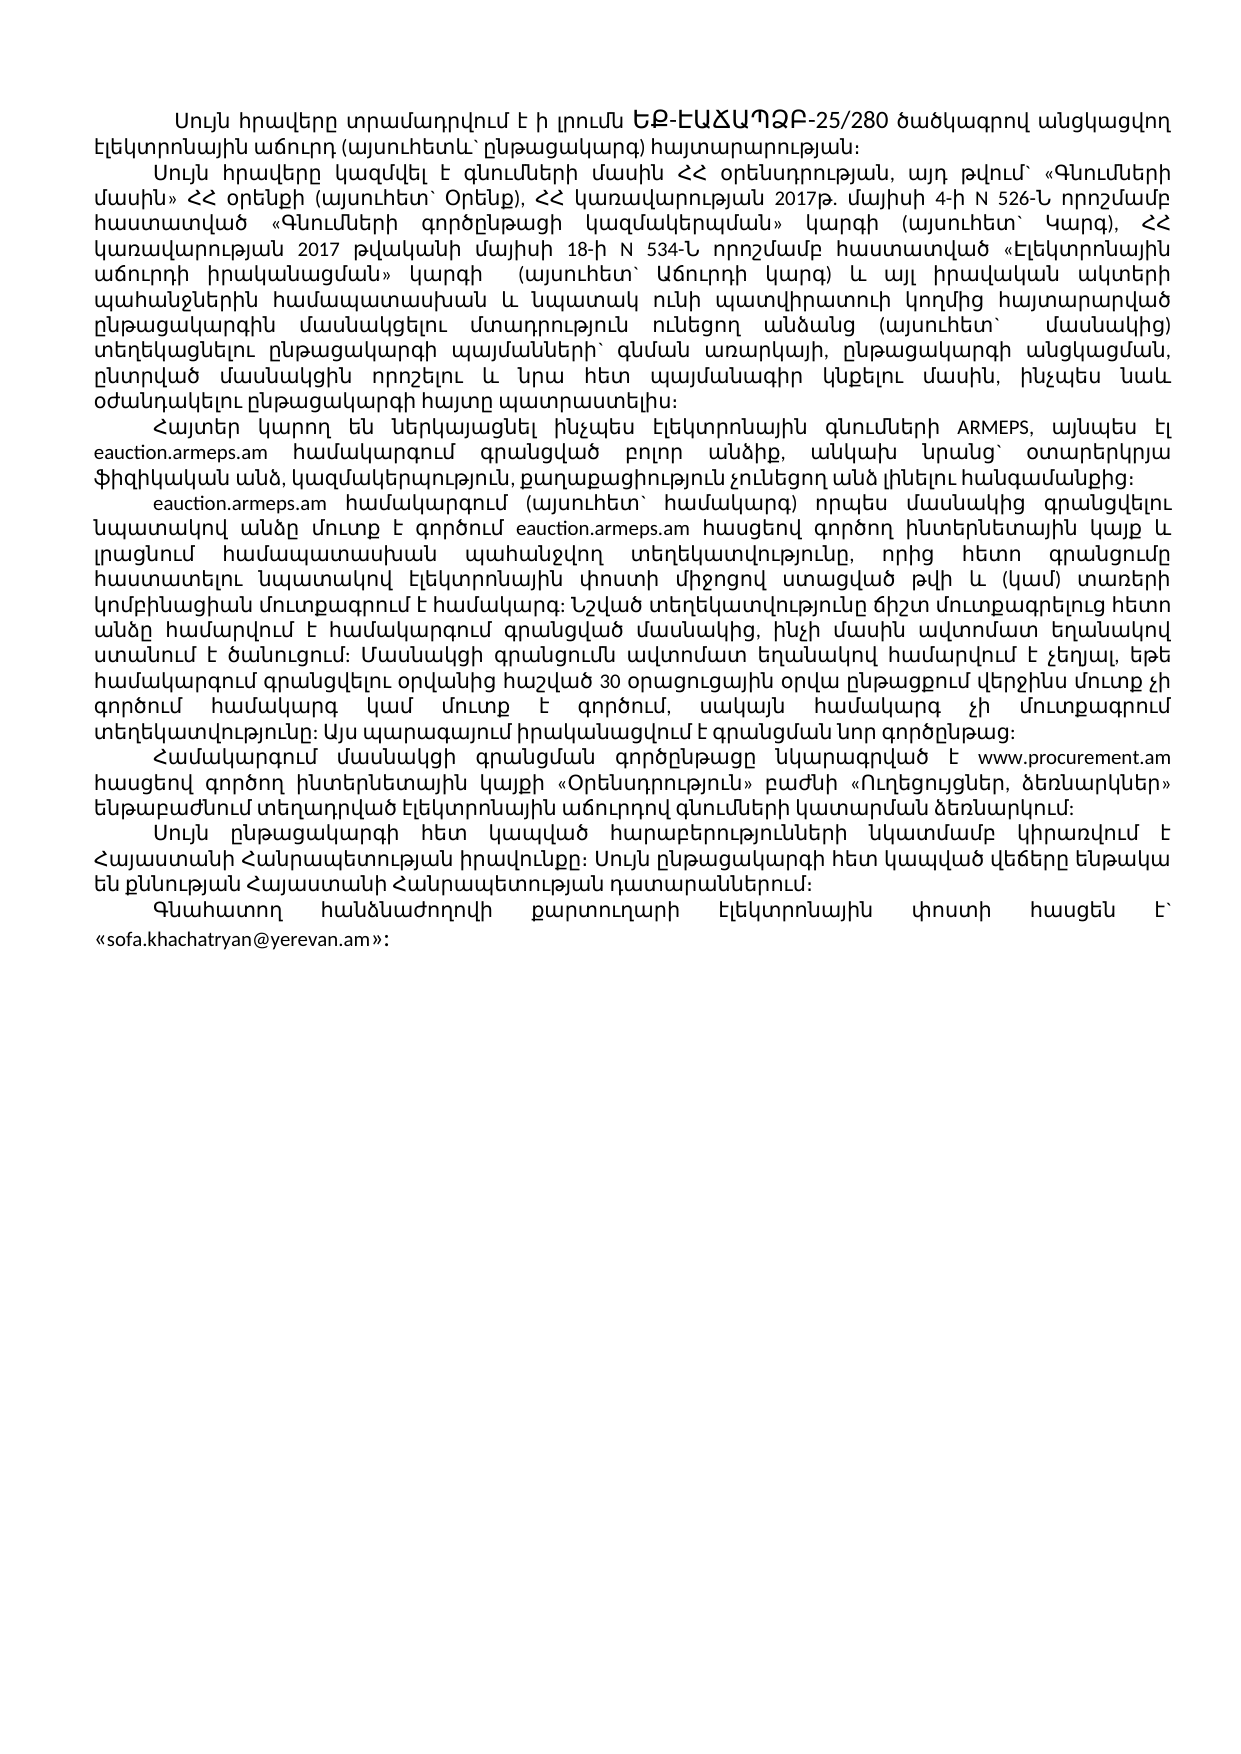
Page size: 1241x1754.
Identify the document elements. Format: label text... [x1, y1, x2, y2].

text Սույն հրավերը կազմվել է գնումների մասին ՀՀ օրենսդրության, այդ թվում` «Գնումների մասին» ՀՀ օրենքի (այսուհետ` Օրենք), ՀՀ կառավարության 2017թ. մայիսի 4-ի N 526-Ն որոշմամբ հաստատված «Գնումների գործընթացի կազմակերպման» կարգի (այսուհետ` Կարգ), ՀՀ կառավարության 2017 թվականի մայիսի 18-ի N 534-Ն որոշմամբ հաստատված «Էլեկտրոնային աճուրդի իրականացման» կարգի (այսուհետ` Աճուրդի կարգ) և այլ իրավական ակտերի պահանջներին համապատասխան և նպատակ ունի պատվիրատուի կողմից հայտարարված ընթացակարգին մասնակցելու մտադրություն ունեցող անձանց (այսուհետ` մասնակից) տեղեկացնելու ընթացակարգի պայմանների` գնման առարկայի, ընթացակարգի անցկացման, ընտրված մասնակցին որոշելու և նրա հետ պայմանագիր կնքելու մասին, ինչպես նաև օժանդակելու ընթացակարգի հայտը պատրաստելիս։ [94, 160, 1171, 414]
text Սույն հրավերը տրամադրվում է ի լրումն ԵՔ-ԷԱՃԱՊՁԲ-25/280 ծածկագրով անցկացվող էլեկտրոնային աճուրդ (այսուհետև` ընթացակարգ) հայտարարության։ [94, 104, 1171, 160]
text Սույն ընթացակարգի հետ կապված հարաբերությունների նկատմամբ կիրառվում է Հայաստանի Հանրապետության իրավունքը։ Սույն ընթացակարգի հետ կապված վեճերը ենթակա են քննության Հայաստանի Հանրապետության դատարաններում։ [94, 821, 1171, 897]
text Հայտեր կարող են ներկայացնել ինչպես էլեկտրոնային գնումների ARMEPS, այնպես էլ eauction.armeps.am համակարգում գրանցված բոլոր անձիք, անկախ նրանց` օտարերկրյա ֆիզիկական անձ, կազմակերպություն, քաղաքացիություն չունեցող անձ լինելու հանգամանքից։ [94, 414, 1171, 490]
text Համակարգում մասնակցի գրանցման գործընթացը նկարագրված է www.procurement.am հասցեով գործող ինտերնետային կայքի «Օրենսդրություն» բաժնի «Ուղեցույցներ, ձեռնարկներ» ենթաբաժնում տեղադրված էլեկտրոնային աճուրդով գնումների կատարման ձեռնարկում: [94, 744, 1171, 821]
text Գնահատող հանձնաժողովի քարտուղարի էլեկտրոնային փոստի հասցեն է` «sofa.khachatryan@yerevan.am»: [94, 897, 1171, 953]
text eauction.armeps.am համակարգում (այսուհետ` համակարգ) որպես մասնակից գրանցվելու նպատակով անձը մուտք է գործում eauction.armeps.am հասցեով գործող ինտերնետային կայք և լրացնում համապատասխան պահանջվող տեղեկատվությունը, որից հետո գրանցումը հաստատելու նպատակով էլեկտրոնային փոստի միջոցով ստացված թվի և (կամ) տառերի կոմբինացիան մուտքագրում է համակարգ: Նշված տեղեկատվությունը ճիշտ մուտքագրելուց հետո անձը համարվում է համակարգում գրանցված մասնակից, ինչի մասին ավտոմատ եղանակով ստանում է ծանուցում: Մասնակցի գրանցումն ավտոմատ եղանակով համարվում է չեղյալ, եթե համակարգում գրանցվելու օրվանից հաշված 30 օրացուցային օրվա ընթացքում վերջինս մուտք չի գործում համակարգ կամ մուտք է գործում, սակայն համակարգ չի մուտքագրում տեղեկատվությունը: Այս պարագայում իրականացվում է գրանցման նոր գործընթաց: [94, 490, 1171, 744]
